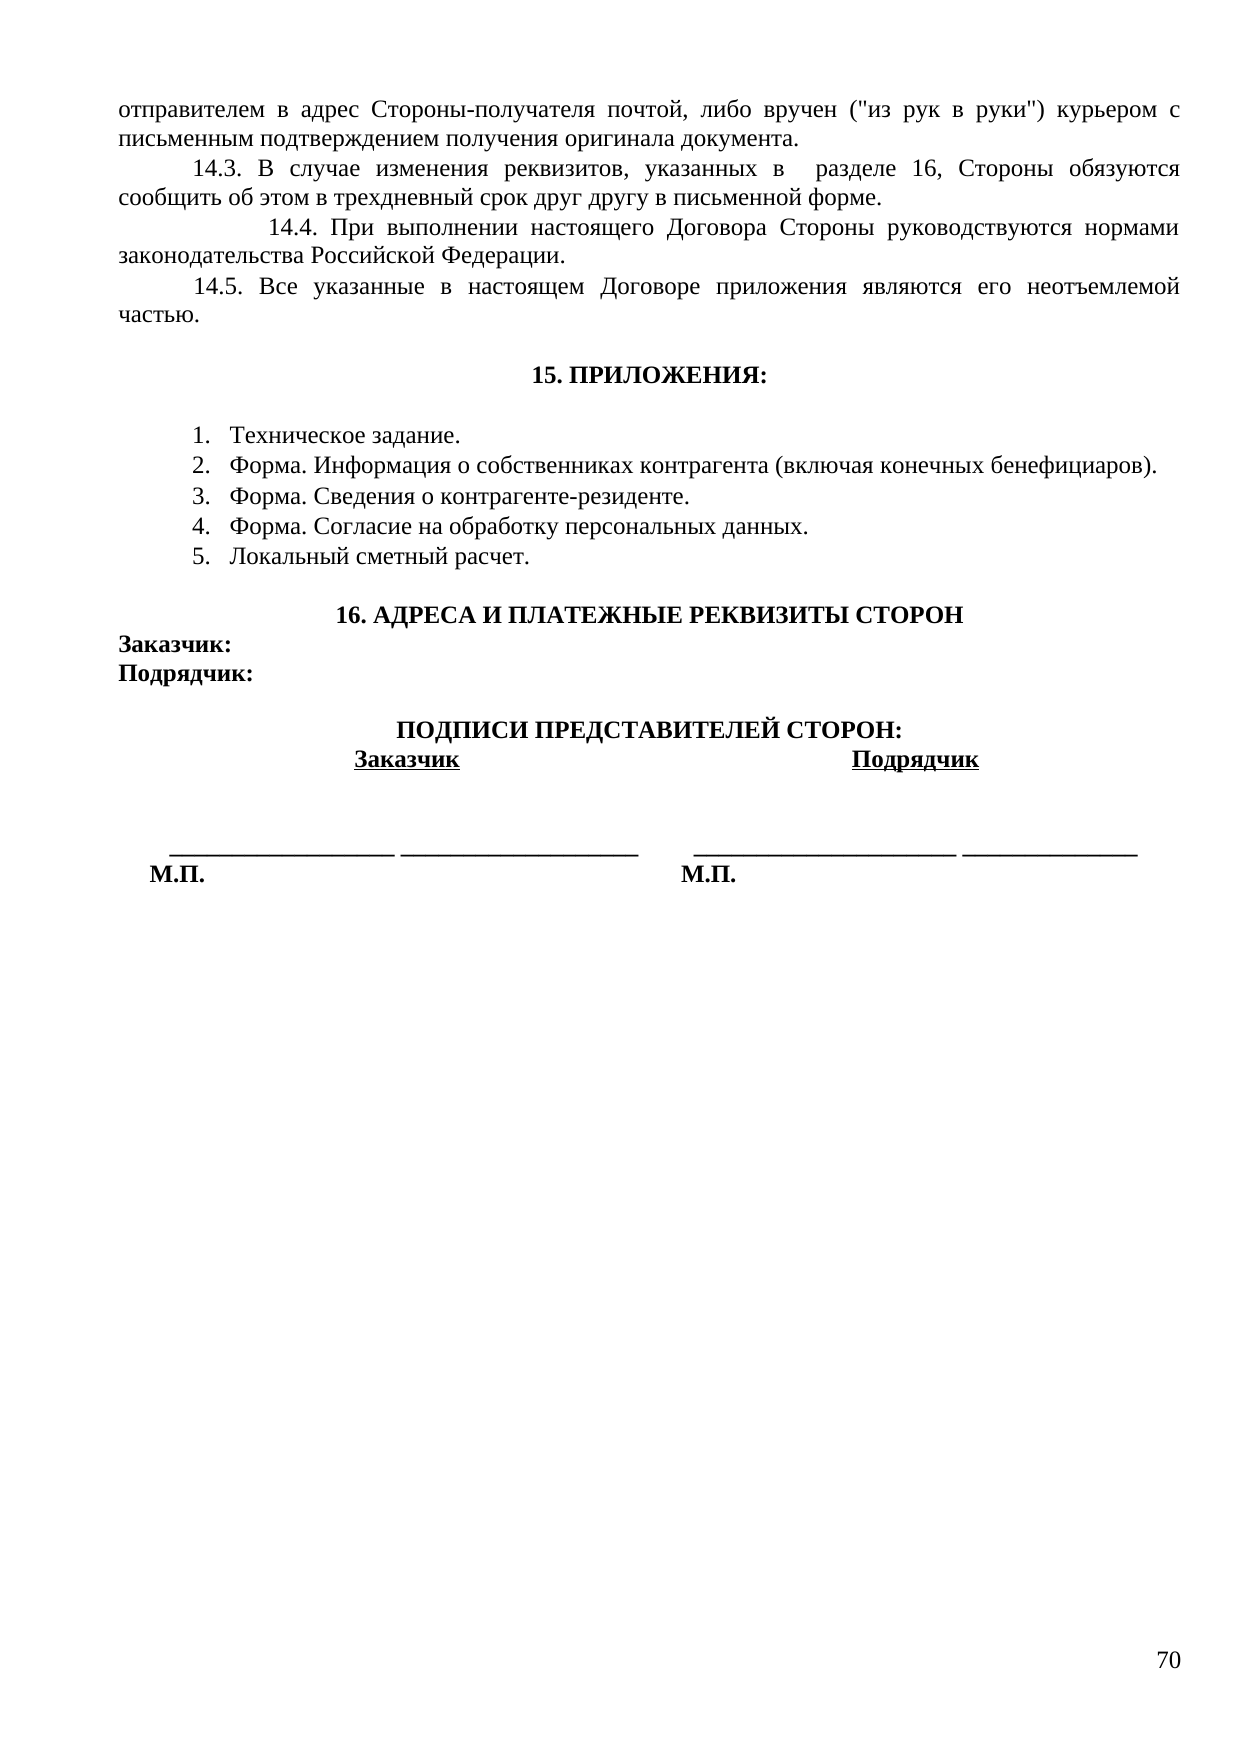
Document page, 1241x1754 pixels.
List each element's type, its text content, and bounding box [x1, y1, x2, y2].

text 16. АДРЕСА И ПЛАТЕЖНЫЕ РЕКВИЗИТЫ СТОРОН [118, 600, 1181, 629]
table_header Подрядчик _____________________ ______________ М.П. [670, 744, 1161, 973]
text ПОДПИСИ ПРЕДСТАВИТЕЛЕЙ СТОРОН: [118, 715, 1181, 744]
list Форма. Согласие на обработку персональных данных. [192, 511, 1181, 540]
text Заказчик: [118, 629, 1181, 658]
list Локальный сметный расчет. [192, 541, 1181, 570]
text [118, 94, 1181, 151]
list Форма. Информация о собственниках контрагента (включая конечных бенефициаров). [192, 451, 1181, 479]
text 14.3. В случае изменения реквизитов, указанных в разделе 16, Стороны обязуются сообщить об этом в трехдневный срок друг другу в письменной форме. [118, 153, 1182, 210]
text 14.4. При выполнении настоящего Договора Стороны руководствуются нормами законодательства Российской Федерации. [118, 212, 1181, 269]
table_header Заказчик __________________ ___________________ М.П. [138, 744, 669, 973]
list Форма. Сведения о контрагенте-резиденте. [192, 481, 1181, 509]
text 15. ПРИЛОЖЕНИЯ: [118, 360, 1181, 389]
text 14.5. Все указанные в настоящем Договоре приложения являются его неотъемлемой частью. [118, 271, 1181, 328]
text Подрядчик: [118, 658, 1181, 686]
list Техническое задание. [192, 420, 1181, 449]
